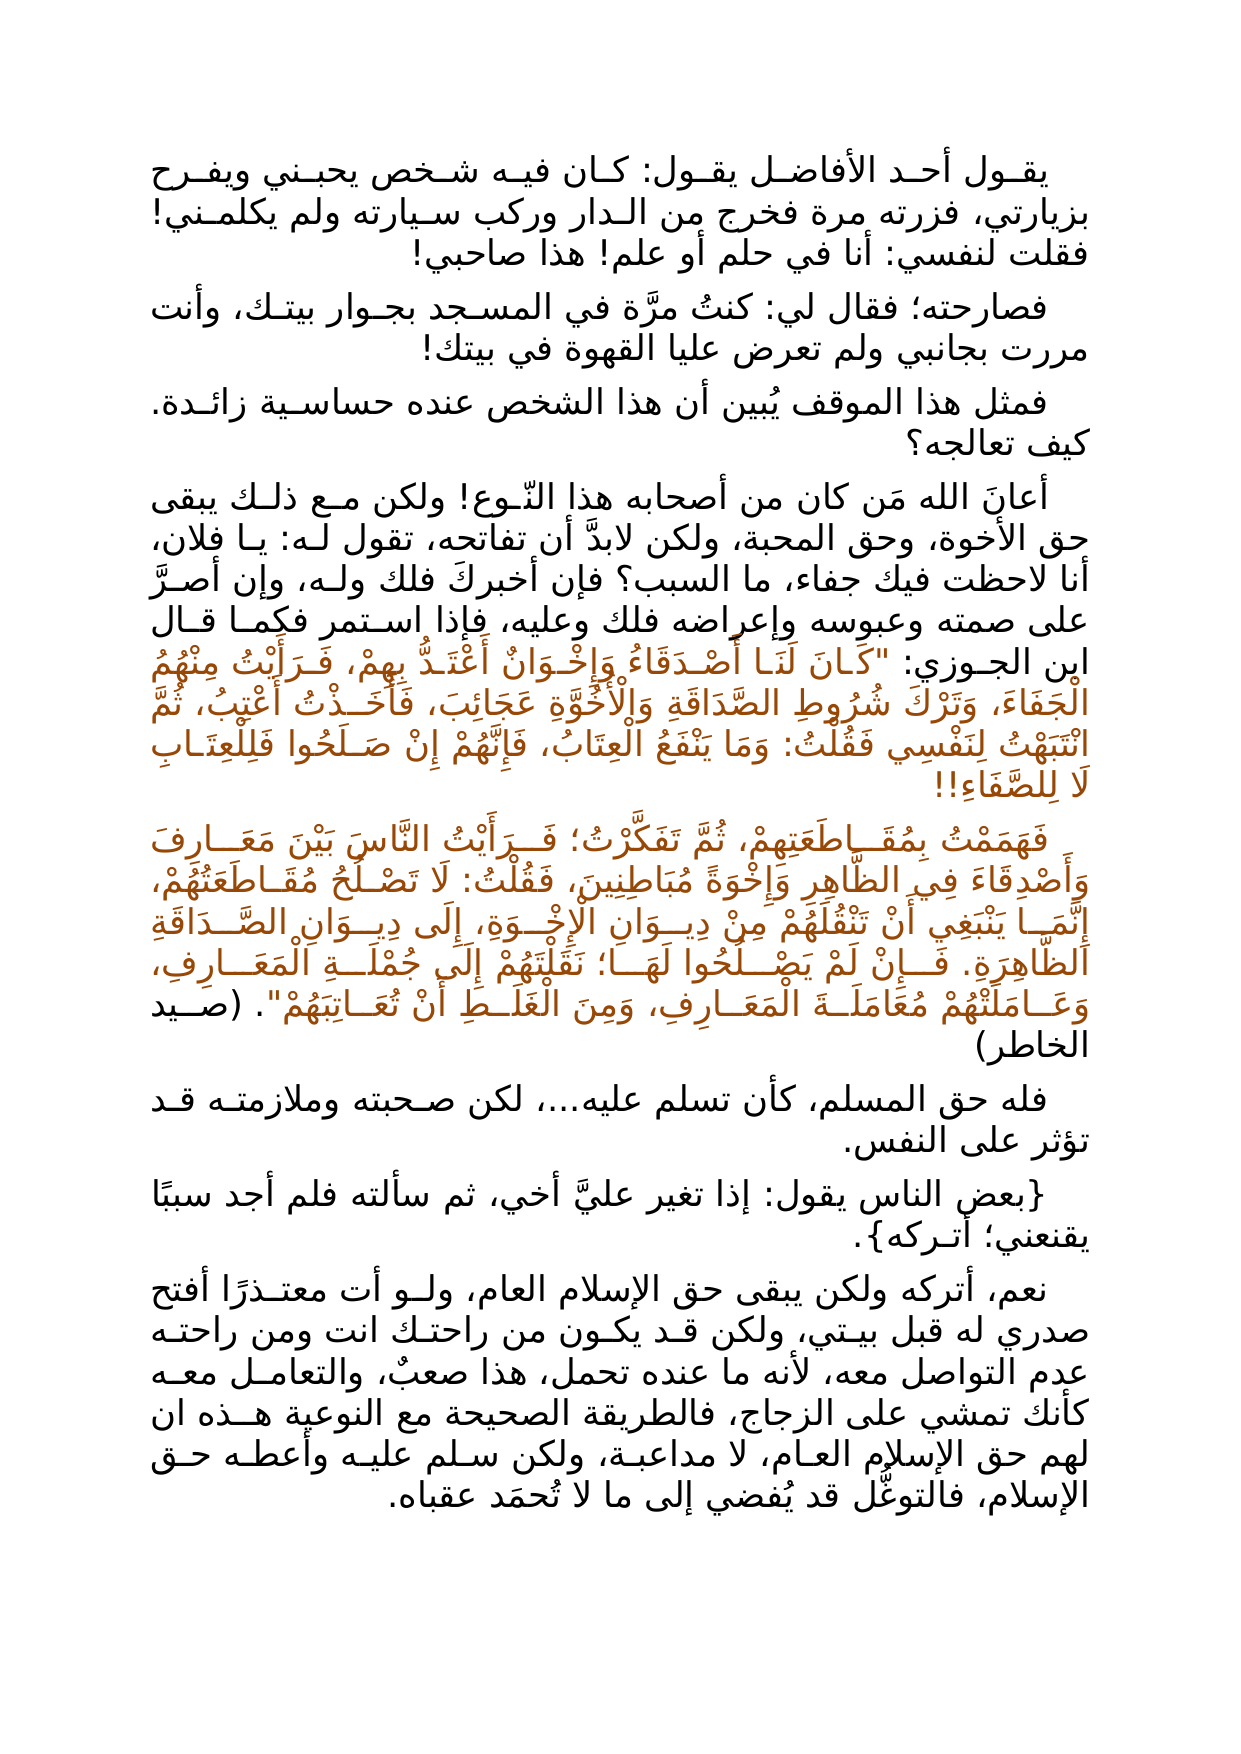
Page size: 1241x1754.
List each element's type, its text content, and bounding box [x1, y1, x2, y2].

text فله حق المسلم، كأن تسلم عليه...، لكن صحبته وملازمته قد تؤثر على النفس. [150, 1079, 1090, 1161]
text نعم، أتركه ولكن يبقى حق الإسلام العام، ولو أت معتذرًا أفتح صدري له قبل بيتي، ولكن قد يكون من راحتك انت ومن راحته عدم التواصل معه، لأنه ما عنده تحمل، هذا صعبٌ، والتعامل معه كأنك تمشي على الزجاج، فالطريقة الصحيحة مع النوعية هذه ان لهم حق الإسلام العام، لا مداعبة، ولكن سلم عليه وأعطه حق الإسلام، فالتوغُّل قد يُفضي إلى ما لا تُحمَد عقباه. [150, 1269, 1090, 1516]
text فَهَمَمْتُ بِمُقَاطَعَتِهِمْ، ثُمَّ تَفَكَّرْتُ؛ فَرَأَيْتُ النَّاسَ بَيْنَ مَعَارِفَ وَأَصْدِقَاءَ فِي الظَّاهِرِ وَإِخْوَةً مُبَاطِنِينَ، فَقُلْتُ: لَا تَصْلُحُ مُقَاطَعَتُهُمْ، إِنَّمَا يَنْبَغِي أَنْ تَنْقُلَهُمْ مِنْ دِيوَانِ الْإِخْوَةِ، إِلَى دِيوَانِ الصَّدَاقَةِ الظَّاهِرَةِ. فَإِنْ لَمْ يَصْلُحُوا لَهَا؛ نَقَلْتَهُمْ إِلَى جُمْلَةِ الْمَعَارِفِ، وَعَامَلَتْهُمْ مُعَامَلَةَ الْمَعَارِفِ، وَمِنَ الْغَلَطِ أَنْ تُعَاتِبَهُمْ". (صيد الخاطر) [150, 819, 1090, 1066]
text فمثل هذا الموقف يُبين أن هذا الشخص عنده حساسية زائدة. كيف تعالجه؟ [150, 381, 1090, 464]
text فصارحته؛ فقال لي: كنتُ مرَّة في المسجد بجوار بيتك، وأنت مررت بجانبي ولم تعرض عليا القهوة في بيتك! [150, 286, 1090, 369]
text أعانَ الله مَن كان من أصحابه هذا النّوع! ولكن مع ذلك يبقى حق الأخوة، وحق المحبة، ولكن لابدَّ أن تفاتحه، تقول له: يا فلان، أنا لاحظت فيك جفاء، ما السبب؟ فإن أخبركَ فلك وله، وإن أصرَّ على صمته وعبوسه وإعراضه فلك وعليه، فإذا استمر فكما قال ابن الجوزي: "كَانَ لَنَا أَصْدَقَاءُ وَإِخْوَانٌ أَعْتَدُّ بِهِمْ، فَرَأَيْتُ مِنْهُمُ الْجَفَاءَ، وَتَرْكَ شُرُوطِ الصَّدَاقَةِ وَالْأُخُوَّةِ عَجَائِبَ، فَأَخَذْتُ أَعْتِبُ، ثُمَّ انْتَبَهْتُ لِنَفْسِي فَقُلْتُ: وَمَا يَنْفَعُ الْعِتَابُ، فَإِنَّهُمْ إِنْ صَلَحُوا فَلِلْعِتَابِ لَا لِلصَّفَاءِ!! [150, 476, 1090, 806]
text يقول أحد الأفاضل يقول: كان فيه شخص يحبني ويفرح بزيارتي، فزرته مرة فخرج من الدار وركب سيارته ولم يكلمني! فقلت لنفسي: أنا في حلم أو علم! هذا صاحبي! [150, 150, 1090, 274]
text {بعض الناس يقول: إذا تغير عليَّ أخي، ثم سألته فلم أجد سببًا يقنعني؛ أتـركه}. [150, 1174, 1090, 1256]
